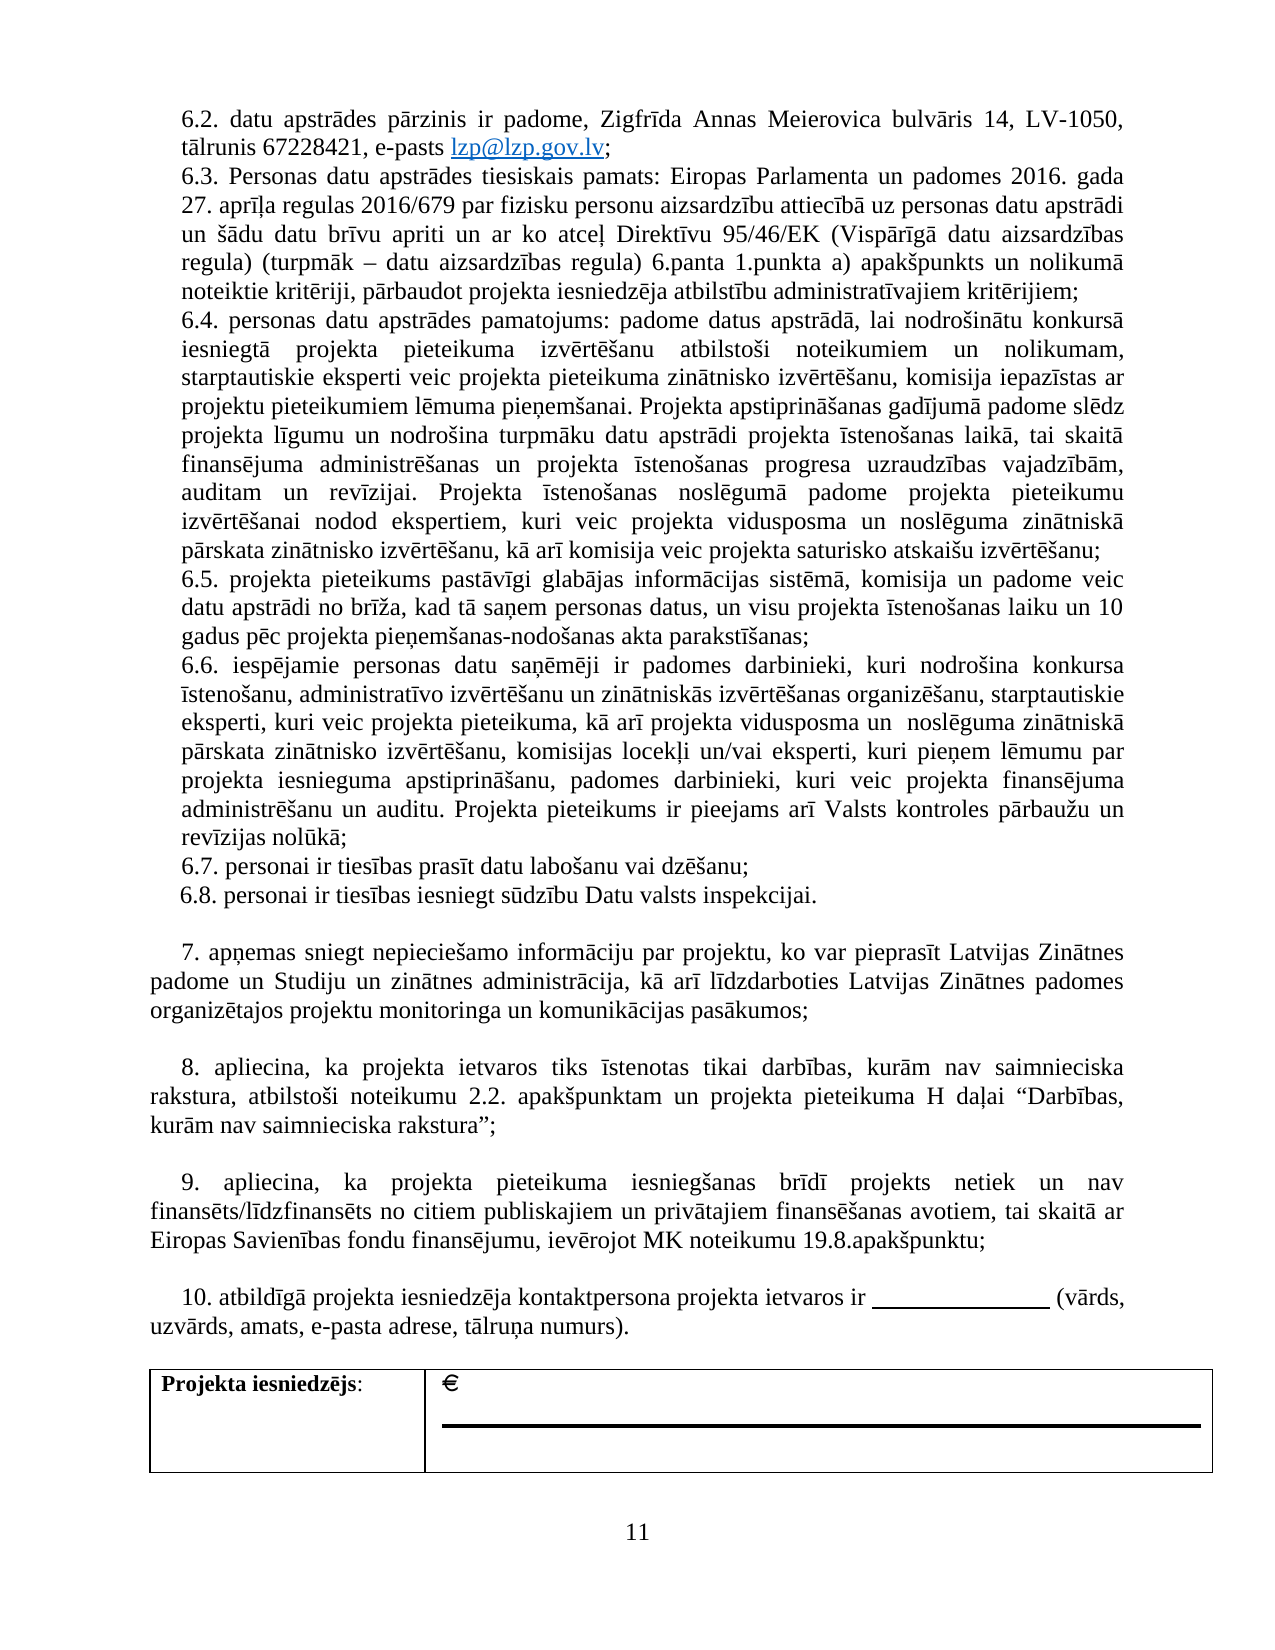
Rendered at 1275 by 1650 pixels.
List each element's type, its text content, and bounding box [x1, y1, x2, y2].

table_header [151, 1370, 424, 1472]
text 9. apliecina, ka projekta pieteikuma iesniegšanas brīdī projekts netiek un nav finansēts/līdzfinansēts no citiem publiskajiem un privātajiem finansēšanas avotiem, tai skaitā ar Eiropas Savienības fondu finansējumu, ievērojot MK noteikumu 19.8.apakšpunktu; [150, 1167, 1125, 1254]
text 6.7. personai ir tiesības prasīt datu labošanu vai dzēšanu; [181, 851, 1125, 880]
text 8. apliecina, ka projekta ietvaros tiks īstenotas tikai darbības, kurām nav saimnieciska rakstura, atbilstoši noteikumu 2.2. apakšpunktam un projekta pieteikuma H daļai “Darbības, kurām nav saimnieciska rakstura”; [150, 1052, 1125, 1139]
text 6.5. projekta pieteikums pastāvīgi glabājas informācijas sistēmā, komisija un padome veic datu apstrādi no brīža, kad tā saņem personas datus, un visu projekta īstenošanas laiku un 10 gadus pēc projekta pieņemšanas-nodošanas akta parakstīšanas; [181, 564, 1125, 650]
text 6.2. datu apstrādes pārzinis ir padome, Zigfrīda Annas Meierovica bulvāris 14, LV-1050, tālrunis 67228421, e-pasts lzp@lzp.gov.lv; [181, 104, 1125, 161]
text 10. atbildīgā projekta iesniedzēja kontaktpersona projekta ietvaros ir (vārds, uzvārds, amats, e-pasta adrese, tālruņa numurs). [150, 1282, 1125, 1340]
text 6.3. Personas datu apstrādes tiesiskais pamats: Eiropas Parlamenta un padomes 2016. gada 27. aprīļa regulas 2016/679 par fizisku personu aizsardzību attiecībā uz personas datu apstrādi un šādu datu brīvu apriti un ar ko atceļ Direktīvu 95/46/EK (Vispārīgā datu aizsardzības regula) (turpmāk – datu aizsardzības regula) 6.panta 1.punkta a) apakšpunkts un nolikumā noteiktie kritēriji, pārbaudot projekta iesniedzēja atbilstību administratīvajiem kritērijiem; [181, 161, 1125, 305]
text 6.8. personai ir tiesības iesniegt sūdzību Datu valsts inspekcijai. [179, 880, 1125, 909]
text 6.4. personas datu apstrādes pamatojums: padome datus apstrādā, lai nodrošinātu konkursā iesniegtā projekta pieteikuma izvērtēšanu atbilstoši noteikumiem un nolikumam, starptautiskie eksperti veic projekta pieteikuma zinātnisko izvērtēšanu, komisija iepazīstas ar projektu pieteikumiem lēmuma pieņemšanai. Projekta apstiprināšanas gadījumā padome slēdz projekta līgumu un nodrošina turpmāku datu apstrādi projekta īstenošanas laikā, tai skaitā finansējuma administrēšanas un projekta īstenošanas progresa uzraudzības vajadzībām, auditam un revīzijai. Projekta īstenošanas noslēgumā padome projekta pieteikumu izvērtēšanai nodod ekspertiem, kuri veic projekta vidusposma un noslēguma zinātniskā pārskata zinātnisko izvērtēšanu, kā arī komisija veic projekta saturisko atskaišu izvērtēšanu; [181, 305, 1125, 564]
text 6.6. iespējamie personas datu saņēmēji ir padomes darbinieki, kuri nodrošina konkursa īstenošanu, administratīvo izvērtēšanu un zinātniskās izvērtēšanas organizēšanu, starptautiskie eksperti, kuri veic projekta pieteikuma, kā arī projekta vidusposma un noslēguma zinātniskā pārskata zinātnisko izvērtēšanu, komisijas locekļi un/vai eksperti, kuri pieņem lēmumu par projekta iesnieguma apstiprināšanu, padomes darbinieki, kuri veic projekta finansējuma administrēšanu un auditu. Projekta pieteikums ir pieejams arī Valsts kontroles pārbaužu un revīzijas nolūkā; [181, 650, 1125, 851]
text 7. apņemas sniegt nepieciešamo informāciju par projektu, ko var pieprasīt Latvijas Zinātnes padome un Studiju un zinātnes administrācija, kā arī līdzdarboties Latvijas Zinātnes padomes organizētajos projektu monitoringa un komunikācijas pasākumos; [150, 937, 1125, 1024]
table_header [426, 1370, 1212, 1472]
